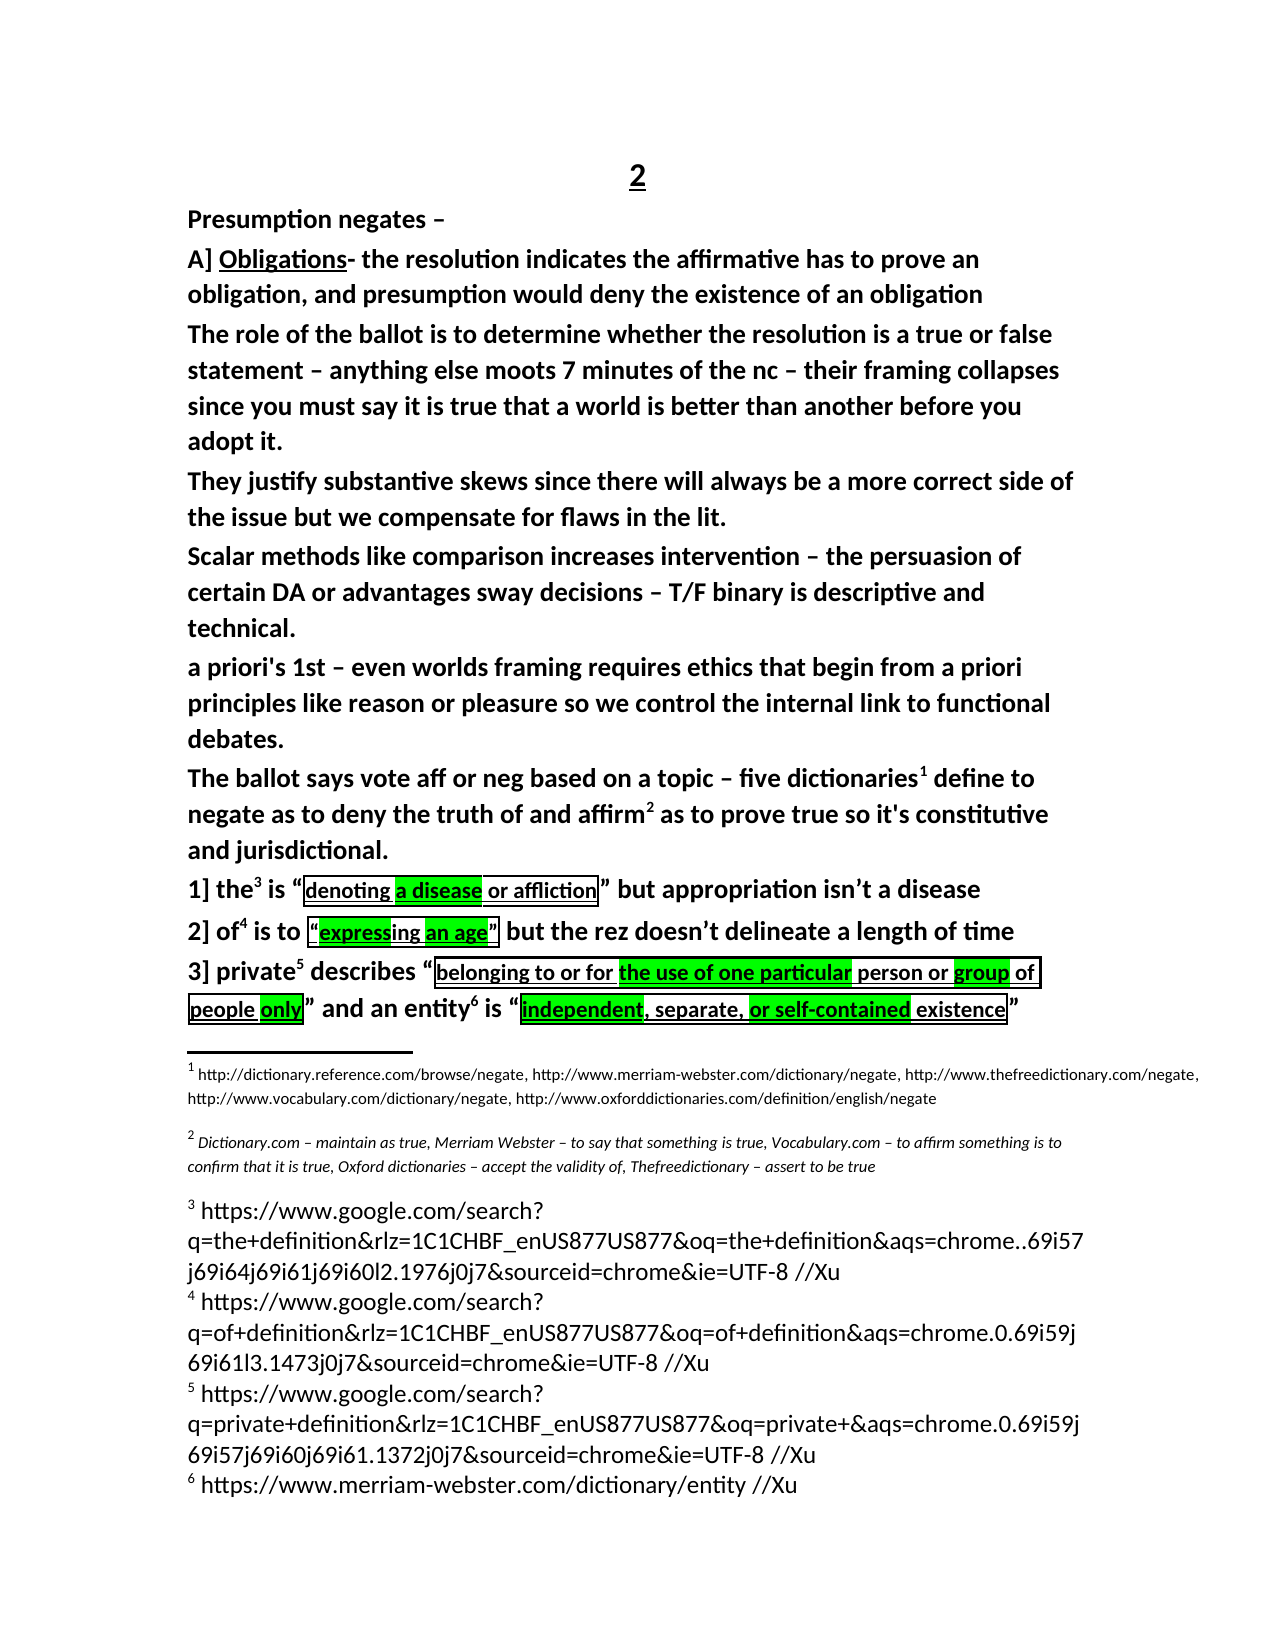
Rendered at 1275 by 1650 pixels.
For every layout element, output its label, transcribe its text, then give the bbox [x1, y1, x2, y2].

subtitle Presumption negates – [187, 202, 1087, 235]
subtitle 1] the is “denoting a disease or affliction” but appropriation isn’t a disease [187, 873, 1087, 907]
subtitle They justify substantive skews since there will always be a more correct side of the issue but we compensate for flaws in the lit. [187, 464, 1087, 533]
subtitle A] Obligations- the resolution indicates the affirmative has to prove an obligation, and presumption would deny the existence of an obligation [187, 242, 1087, 311]
subtitle Scalar methods like comparison increases intervention – the persuasion of certain DA or advantages sway decisions – T/F binary is descriptive and technical. [187, 539, 1087, 644]
subtitle The role of the ballot is to determine whether the resolution is a true or false statement – anything else moots 7 minutes of the nc – their framing collapses since you must say it is true that a world is better than another before you adopt it. [187, 317, 1087, 457]
subtitle 2 [187, 154, 1087, 195]
subtitle 3] private describes “belonging to or for the use of one particular person or group of people only” and an entity is “independent, separate, or self-contained existence” [187, 954, 1087, 1025]
subtitle a priori's 1st – even worlds framing requires ethics that begin from a priori principles like reason or pleasure so we control the internal link to functional debates. [187, 651, 1087, 755]
subtitle The ballot says vote aff or neg based on a topic – five dictionaries define to negate as to deny the truth of and affirm as to prove true so it's constitutive and jurisdictional. [187, 762, 1087, 866]
subtitle 2] of is to “expressing an age” but the rez doesn’t delineate a length of time [187, 914, 1087, 948]
